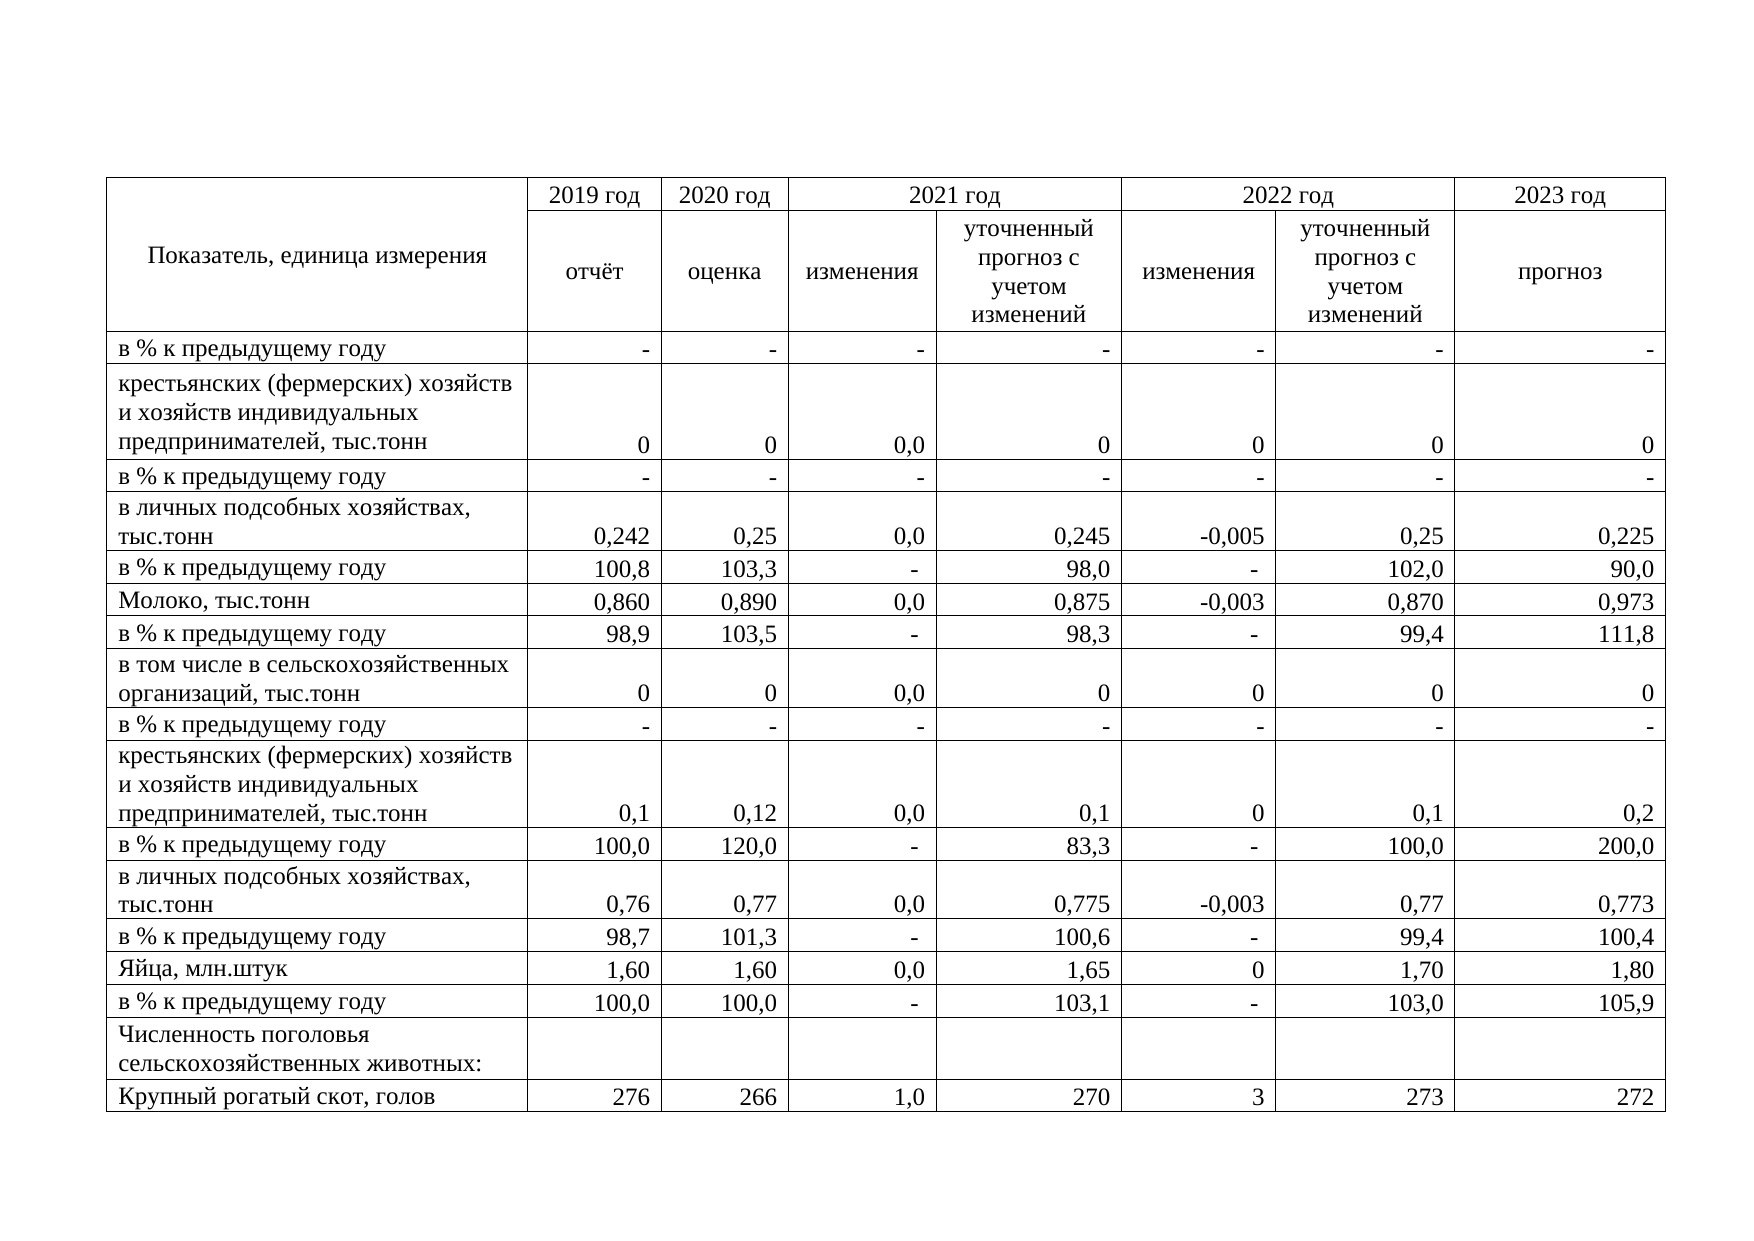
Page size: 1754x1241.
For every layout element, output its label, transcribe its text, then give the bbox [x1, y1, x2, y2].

table_cell 103,0 [1276, 985, 1454, 1017]
table_header 2020 год [662, 178, 788, 210]
table_cell 98,9 [528, 616, 661, 648]
table_header 2021 год [789, 178, 1121, 210]
table_cell - [662, 332, 788, 363]
table_cell 0,77 [662, 861, 788, 918]
table_header Показатель, единица измерения [107, 178, 527, 331]
table_cell -0,003 [1122, 584, 1275, 615]
table_cell 98,7 [528, 919, 661, 951]
table_cell 0,0 [789, 952, 936, 984]
table_cell - [528, 460, 661, 491]
table_cell [1455, 1018, 1665, 1078]
table_cell 0 [937, 364, 1121, 458]
table_cell 1,60 [528, 952, 661, 984]
table_cell - [1122, 828, 1275, 860]
table_cell - [789, 332, 936, 363]
table_cell 111,8 [1455, 616, 1665, 648]
table_cell 103,5 [662, 616, 788, 648]
table_cell 3 [1122, 1080, 1275, 1111]
table_cell в % к предыдущему году [107, 616, 527, 648]
table_cell 200,0 [1455, 828, 1665, 860]
table_cell - [789, 919, 936, 951]
table_cell - [1122, 616, 1275, 648]
table_cell - [1122, 919, 1275, 951]
table_cell - [1122, 985, 1275, 1017]
table_cell - [937, 460, 1121, 491]
table_cell 270 [937, 1080, 1121, 1111]
table_cell в % к предыдущему году [107, 332, 527, 363]
table_cell - [1122, 551, 1275, 583]
table_cell 100,0 [528, 985, 661, 1017]
table_cell - [789, 551, 936, 583]
table_cell 0 [1276, 649, 1454, 707]
table_cell 0 [1122, 952, 1275, 984]
table_cell 0,25 [662, 492, 788, 550]
table_cell 99,4 [1276, 616, 1454, 648]
table_cell 0,0 [789, 741, 936, 827]
table_header 2019 год [528, 178, 661, 210]
table_cell 0,1 [937, 741, 1121, 827]
table_cell 1,65 [937, 952, 1121, 984]
table_cell в % к предыдущему году [107, 828, 527, 860]
table_cell 0 [528, 649, 661, 707]
table_cell в % к предыдущему году [107, 551, 527, 583]
table_cell 276 [528, 1080, 661, 1111]
table_cell 101,3 [662, 919, 788, 951]
table_cell крестьянских (фермерских) хозяйств и хозяйств индивидуальных предпринимателей, тыс.тонн [107, 741, 527, 827]
table_cell - [789, 460, 936, 491]
table_cell 0 [662, 364, 788, 458]
table_cell [528, 1018, 661, 1078]
table_cell Молоко, тыс.тонн [107, 584, 527, 615]
table_cell 0,1 [1276, 741, 1454, 827]
table_cell - [662, 708, 788, 739]
table_cell 98,0 [937, 551, 1121, 583]
table_cell 102,0 [1276, 551, 1454, 583]
table_cell Яйца, млн.штук [107, 952, 527, 984]
table_cell - [1122, 332, 1275, 363]
table_cell [662, 1018, 788, 1078]
table_cell 0,0 [789, 861, 936, 918]
table_cell 1,70 [1276, 952, 1454, 984]
table_cell - [1455, 332, 1665, 363]
table_cell в личных подсобных хозяйствах, тыс.тонн [107, 492, 527, 550]
table_cell прогноз [1455, 211, 1665, 331]
table_cell 272 [1455, 1080, 1665, 1111]
table_cell в том числе в сельскохозяйственных организаций, тыс.тонн [107, 649, 527, 707]
table_cell 99,4 [1276, 919, 1454, 951]
table_cell уточненный прогноз с учетом изменений [1276, 211, 1454, 331]
table_cell 100,0 [528, 828, 661, 860]
table_cell - [1455, 708, 1665, 739]
table_cell 0 [528, 364, 661, 458]
table_cell 0 [662, 649, 788, 707]
table_cell 0,875 [937, 584, 1121, 615]
table_cell 0,77 [1276, 861, 1454, 918]
table_cell 90,0 [1455, 551, 1665, 583]
table_cell - [789, 828, 936, 860]
table_cell [1276, 1018, 1454, 1078]
table_cell 0,773 [1455, 861, 1665, 918]
table_cell 0,225 [1455, 492, 1665, 550]
table_cell - [937, 332, 1121, 363]
table_cell 0 [1122, 741, 1275, 827]
table_cell оценка [662, 211, 788, 331]
table_cell - [528, 332, 661, 363]
table_cell -0,005 [1122, 492, 1275, 550]
table_cell 0,0 [789, 492, 936, 550]
table_cell в % к предыдущему году [107, 708, 527, 739]
table_cell 0 [1122, 649, 1275, 707]
table_cell крестьянских (фермерских) хозяйств и хозяйств индивидуальных предпринимателей, тыс.тонн [107, 364, 527, 458]
table_cell 0 [1455, 649, 1665, 707]
table_cell - [1122, 708, 1275, 739]
table_header 2022 год [1122, 178, 1454, 210]
table_cell 1,0 [789, 1080, 936, 1111]
table_cell в личных подсобных хозяйствах, тыс.тонн [107, 861, 527, 918]
table_cell 0,12 [662, 741, 788, 827]
table_cell - [662, 460, 788, 491]
table_cell 1,80 [1455, 952, 1665, 984]
table_cell 0,0 [789, 649, 936, 707]
table_cell - [937, 708, 1121, 739]
table_cell Численность поголовья сельскохозяйственных животных: [107, 1018, 527, 1078]
table_header 2023 год [1455, 178, 1665, 210]
table_cell - [789, 708, 936, 739]
table_cell 0,0 [789, 364, 936, 458]
table_cell 266 [662, 1080, 788, 1111]
table_cell 100,6 [937, 919, 1121, 951]
table_cell 98,3 [937, 616, 1121, 648]
table_cell 0 [937, 649, 1121, 707]
table_cell - [528, 708, 661, 739]
table_cell 0,775 [937, 861, 1121, 918]
table_cell 0,245 [937, 492, 1121, 550]
table_cell -0,003 [1122, 861, 1275, 918]
table_cell 0,2 [1455, 741, 1665, 827]
table_cell 100,0 [1276, 828, 1454, 860]
table_cell - [1276, 332, 1454, 363]
table_cell изменения [1122, 211, 1275, 331]
table_cell уточненный прогноз с учетом изменений [937, 211, 1121, 331]
table_cell 273 [1276, 1080, 1454, 1111]
table_cell - [789, 985, 936, 1017]
table_cell в % к предыдущему году [107, 460, 527, 491]
table_cell 103,3 [662, 551, 788, 583]
table_cell 0,870 [1276, 584, 1454, 615]
table_cell 0 [1455, 364, 1665, 458]
table_cell в % к предыдущему году [107, 985, 527, 1017]
table_cell [1122, 1018, 1275, 1078]
table_cell - [1276, 460, 1454, 491]
table_cell - [1455, 460, 1665, 491]
table_cell - [789, 616, 936, 648]
table_cell 0 [1276, 364, 1454, 458]
table_cell 120,0 [662, 828, 788, 860]
table_cell 0,0 [789, 584, 936, 615]
table_cell 0 [1122, 364, 1275, 458]
table_cell 0,242 [528, 492, 661, 550]
table_cell 83,3 [937, 828, 1121, 860]
table_cell 100,4 [1455, 919, 1665, 951]
table_cell [789, 1018, 936, 1078]
table_cell 100,8 [528, 551, 661, 583]
table_cell 103,1 [937, 985, 1121, 1017]
table_cell 0,1 [528, 741, 661, 827]
table_cell 0,890 [662, 584, 788, 615]
table_cell - [1122, 460, 1275, 491]
table_cell 0,25 [1276, 492, 1454, 550]
table_cell отчёт [528, 211, 661, 331]
table_cell 0,860 [528, 584, 661, 615]
table_cell 100,0 [662, 985, 788, 1017]
table_cell в % к предыдущему году [107, 919, 527, 951]
table_cell Крупный рогатый скот, голов [107, 1080, 527, 1111]
table_cell [937, 1018, 1121, 1078]
table_cell 1,60 [662, 952, 788, 984]
table_cell изменения [789, 211, 936, 331]
table_cell 0,973 [1455, 584, 1665, 615]
table_cell - [1276, 708, 1454, 739]
table_cell 0,76 [528, 861, 661, 918]
table_cell 105,9 [1455, 985, 1665, 1017]
